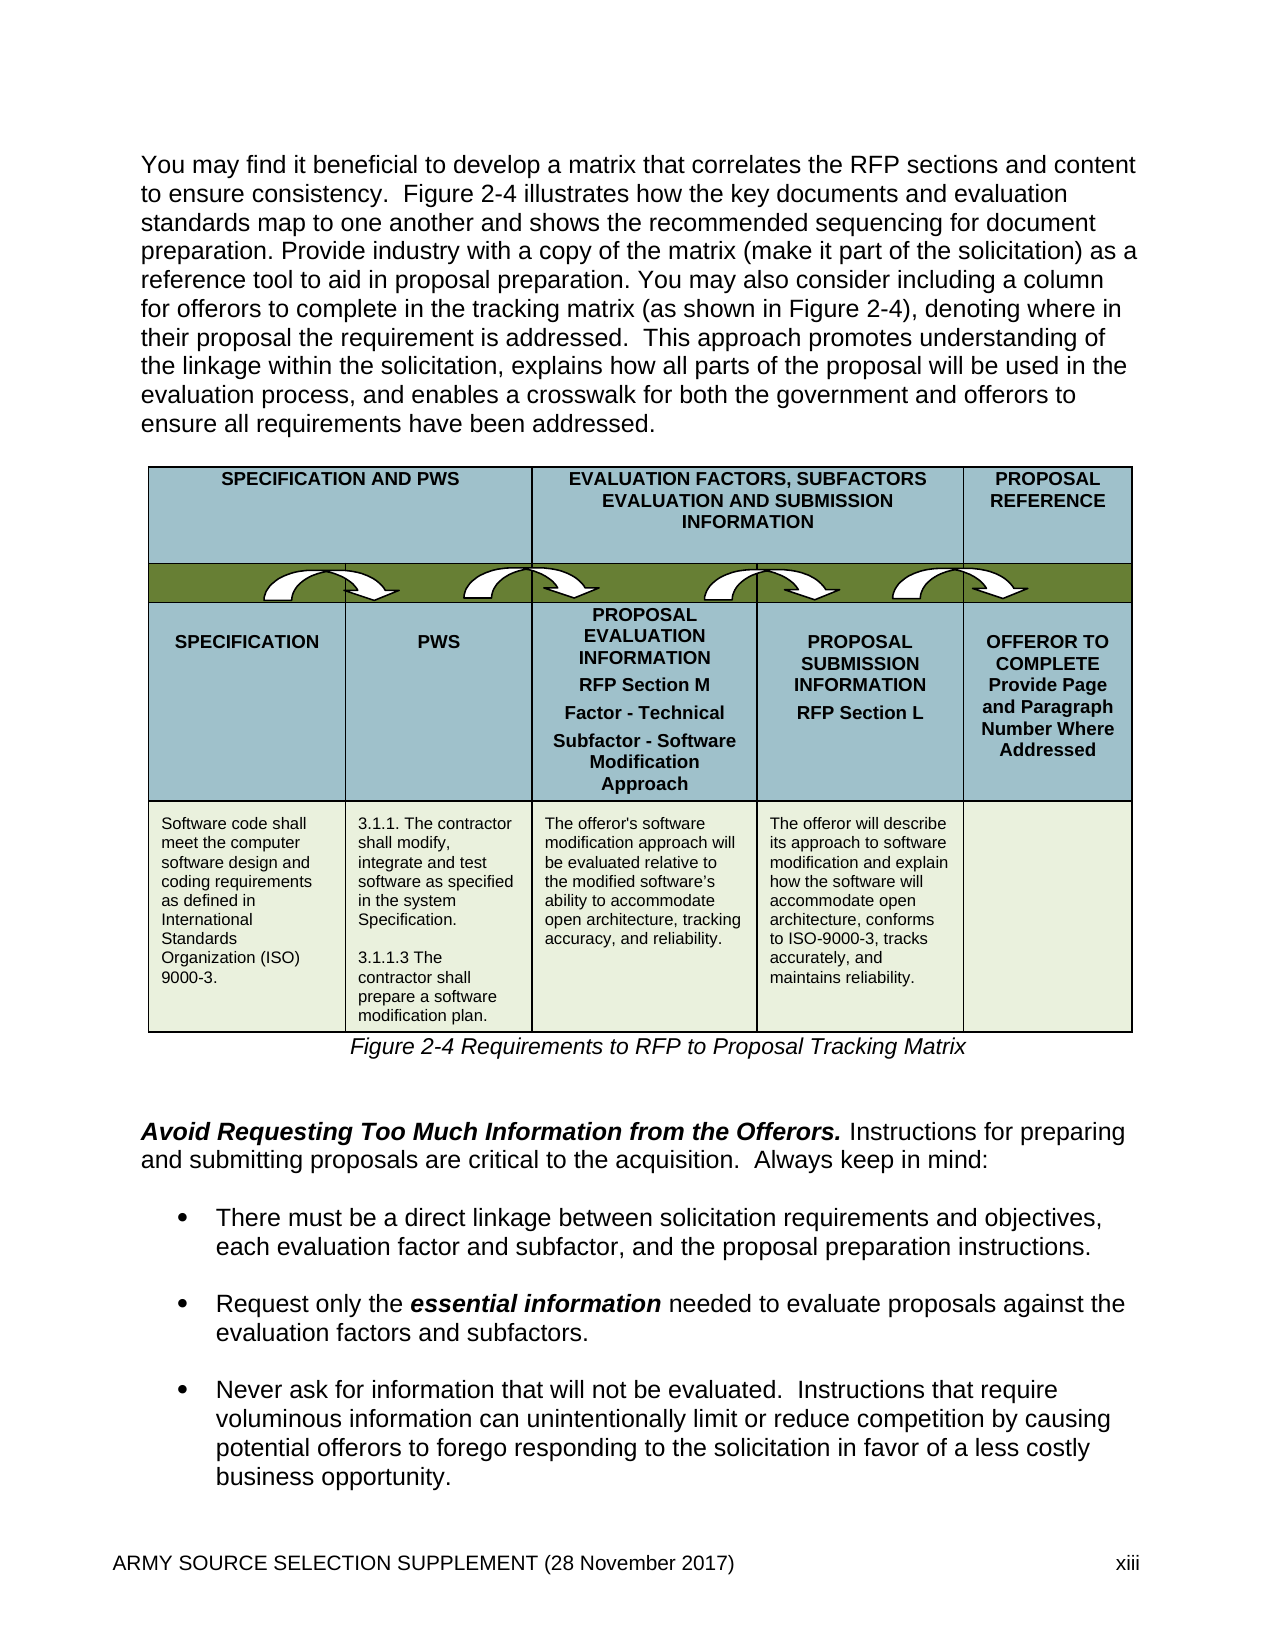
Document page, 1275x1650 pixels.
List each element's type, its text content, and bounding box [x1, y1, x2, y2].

table_cell PWS [346, 603, 531, 800]
text Avoid Requesting Too Much Information from the Offerors. Instructions for preparing and submitting proposals are critical to the acquisition. Always keep in mind: [141, 1116, 1140, 1174]
table_cell [758, 564, 963, 602]
table_cell [149, 564, 345, 602]
table_header PROPOSAL REFERENCE [964, 468, 1131, 563]
table_cell PROPOSAL SUBMISSION INFORMATION RFP Section L [758, 603, 963, 800]
table_cell OFFEROR TO COMPLETE Provide Page and Paragraph Number Where Addressed [964, 603, 1131, 800]
text Figure 2-4 Requirements to RFP to Proposal Tracking Matrix [178, 1033, 1140, 1059]
list Request only the essential information needed to evaluate proposals against the evaluation factors and subfactors. [178, 1289, 1140, 1347]
table_cell PROPOSAL EVALUATION INFORMATION RFP Section M Factor - Technical Subfactor - Software Modification Approach [533, 603, 756, 800]
table_header SPECIFICATION AND PWS [149, 468, 531, 563]
text You may find it beneficial to develop a matrix that correlates the RFP sections and content to ensure consistency. Figure 2-4 illustrates how the key documents and evaluation standards map to one another and shows the recommended sequencing for document preparation. Provide industry with a copy of the matrix (make it part of the solicitation) as a reference tool to aid in proposal preparation. You may also consider including a column for offerors to complete in the tracking matrix (as shown in Figure 2-4), denoting where in their proposal the requirement is addressed. This approach promotes understanding of the linkage within the solicitation, explains how all parts of the proposal will be used in the evaluation process, and enables a crosswalk for both the government and offerors to ensure all requirements have been addressed. [141, 150, 1140, 437]
table_header EVALUATION FACTORS, SUBFACTORS EVALUATION AND SUBMISSION INFORMATION [533, 468, 963, 563]
list There must be a direct linkage between solicitation requirements and objectives, each evaluation factor and subfactor, and the proposal preparation instructions. [178, 1203, 1140, 1260]
table_cell Software code shall meet the computer software design and coding requirements as defined in International Standards Organization (ISO) 9000-3. [149, 802, 345, 1031]
table_cell [346, 564, 531, 602]
table_cell The offeror's software modification approach will be evaluated relative to the modified software’s ability to accommodate open architecture, tracking accuracy, and reliability. [533, 802, 756, 1031]
table_cell [964, 564, 1131, 602]
table_cell [964, 802, 1131, 1031]
list Never ask for information that will not be evaluated. Instructions that require voluminous information can unintentionally limit or reduce competition by causing potential offerors to forego responding to the solicitation in favor of a less costly business opportunity. [178, 1375, 1140, 1491]
table_cell [533, 564, 756, 602]
table_cell The offeror will describe its approach to software modification and explain how the software will accommodate open architecture, conforms to ISO-9000-3, tracks accurately, and maintains reliability. [758, 802, 963, 1031]
table_cell 3.1.1. The contractor shall modify, integrate and test software as specified in the system Specification. 3.1.1.3 The contractor shall prepare a software modification plan. [346, 802, 531, 1031]
table_cell SPECIFICATION [149, 603, 345, 800]
